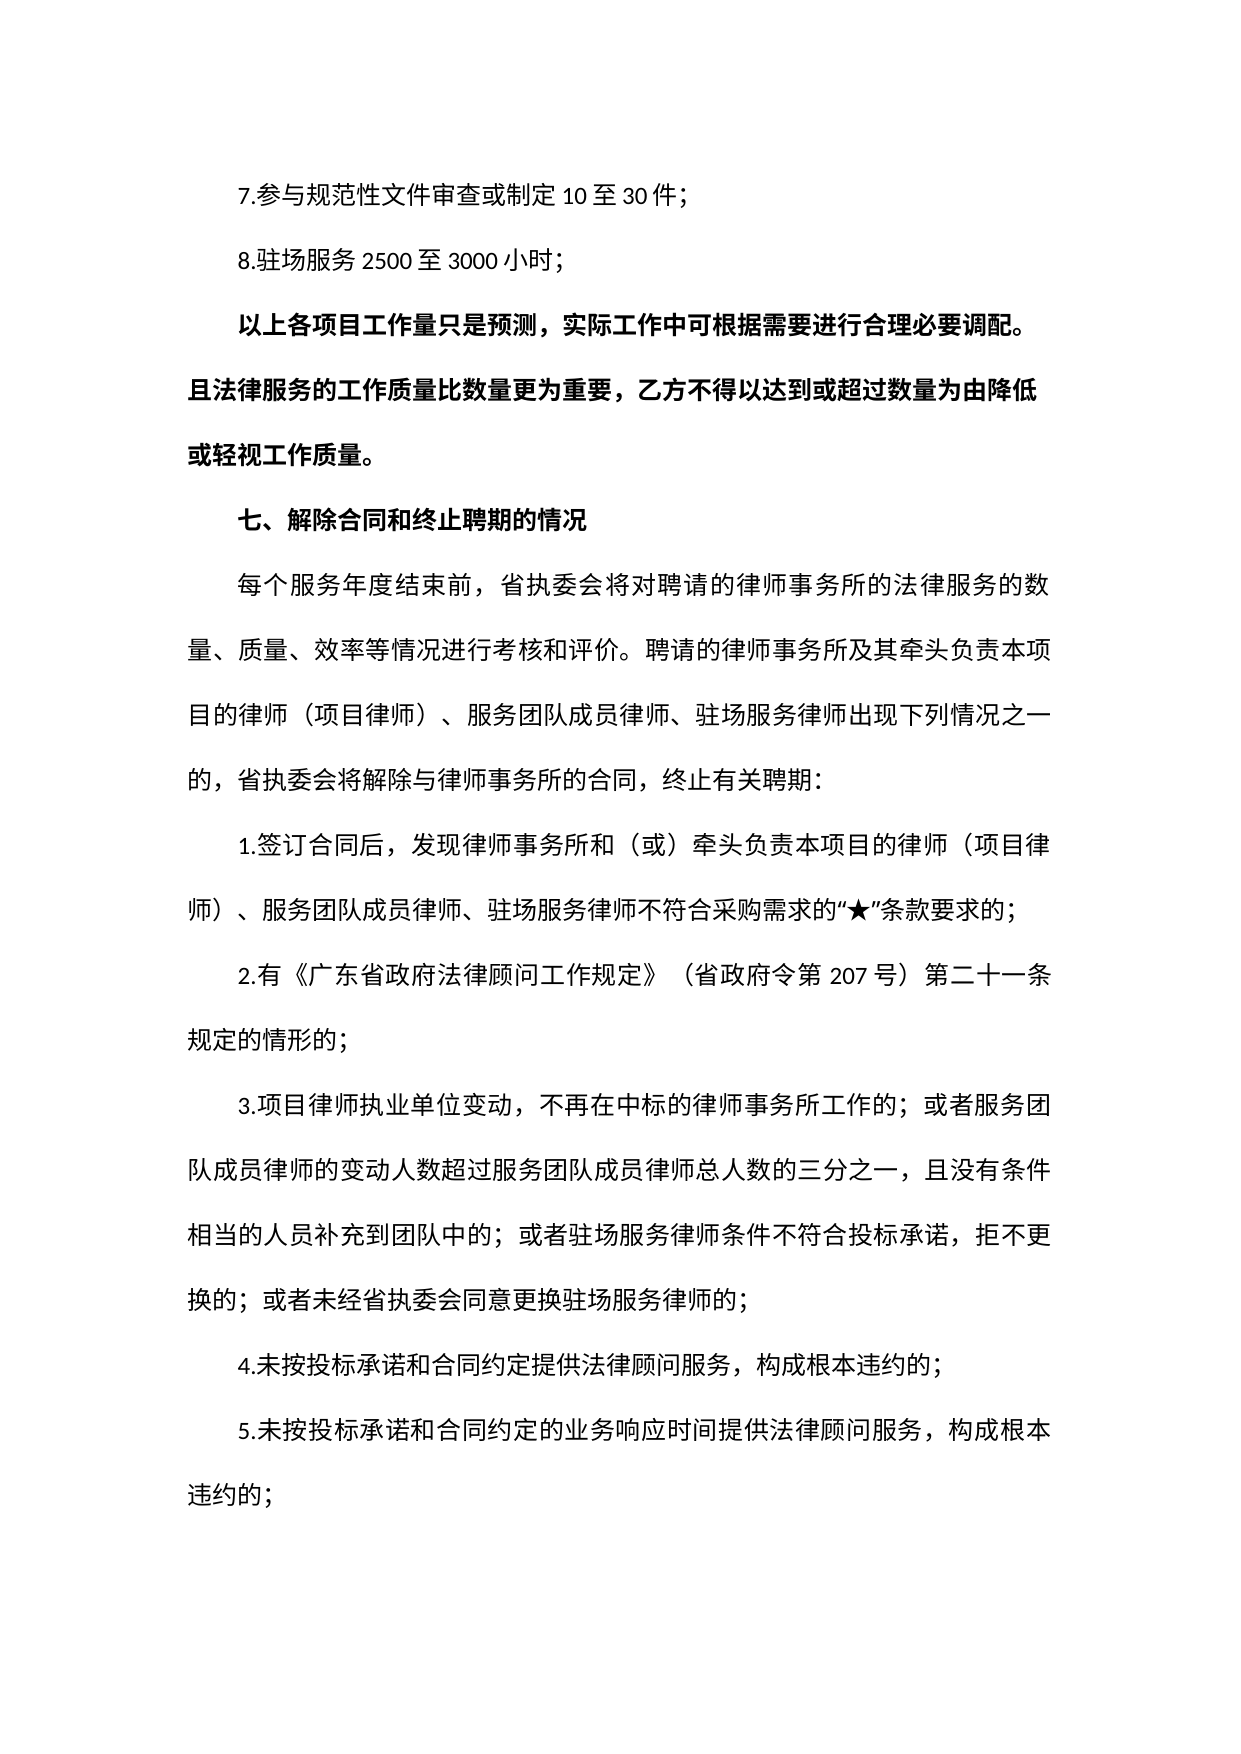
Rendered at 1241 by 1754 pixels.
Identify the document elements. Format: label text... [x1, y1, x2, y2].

text 3.项目律师执业单位变动，不再在中标的律师事务所工作的；或者服务团队成员律师的变动人数超过服务团队成员律师总人数的三分之一，且没有条件相当的人员补充到团队中的；或者驻场服务律师条件不符合投标承诺，拒不更换的；或者未经省执委会同意更换驻场服务律师的； [187, 1072, 1053, 1332]
text 4.未按投标承诺和合同约定提供法律顾问服务，构成根本违约的； [187, 1332, 1053, 1397]
text 每个服务年度结束前，省执委会将对聘请的律师事务所的法律服务的数量、质量、效率等情况进行考核和评价。聘请的律师事务所及其牵头负责本项目的律师（项目律师）、服务团队成员律师、驻场服务律师出现下列情况之一的，省执委会将解除与律师事务所的合同，终止有关聘期： [187, 552, 1053, 812]
text 以上各项目工作量只是预测，实际工作中可根据需要进行合理必要调配。且法律服务的工作质量比数量更为重要，乙方不得以达到或超过数量为由降低或轻视工作质量。 [187, 292, 1053, 487]
text 7.参与规范性文件审查或制定10至30件； [187, 162, 1053, 227]
text 5.未按投标承诺和合同约定的业务响应时间提供法律顾问服务，构成根本违约的； [187, 1397, 1053, 1527]
text 七、解除合同和终止聘期的情况 [187, 487, 1053, 552]
text 1.签订合同后，发现律师事务所和（或）牵头负责本项目的律师（项目律师）、服务团队成员律师、驻场服务律师不符合采购需求的“★”条款要求的； [187, 812, 1053, 942]
text 2.有《广东省政府法律顾问工作规定》（省政府令第207号）第二十一条规定的情形的； [187, 942, 1053, 1072]
text 8.驻场服务2500至3000小时； [187, 227, 1053, 292]
